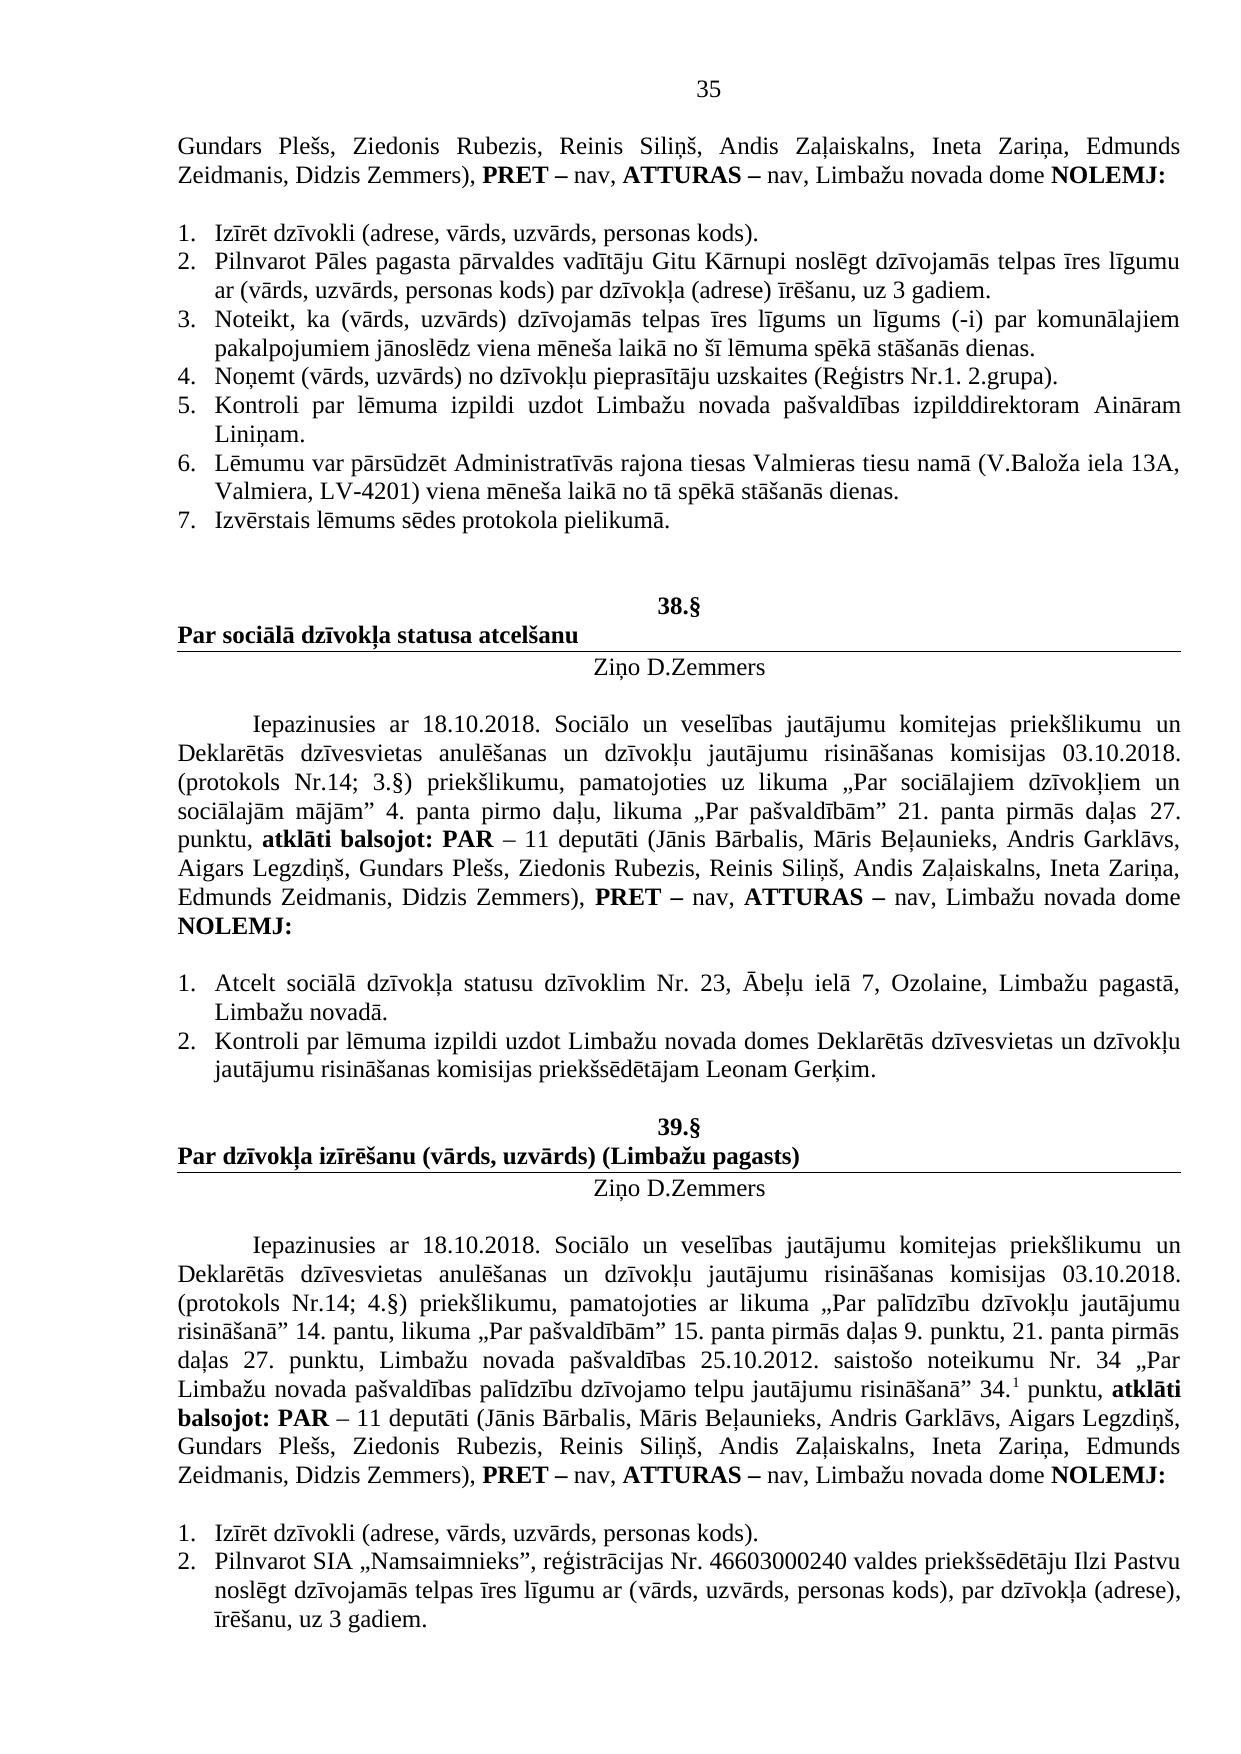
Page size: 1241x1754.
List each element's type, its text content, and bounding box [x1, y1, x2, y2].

text 38.§ [177, 591, 1181, 620]
list Izīrēt dzīvokli (adrese, vārds, uzvārds, personas kods). [177, 218, 1181, 246]
list Atcelt sociālā dzīvokļa statusu dzīvoklim Nr. 23, Ābeļu ielā 7, Ozolaine, Limbažu pagastā, Limbažu novadā. [177, 968, 1181, 1026]
list Kontroli par lēmuma izpildi uzdot Limbažu novada pašvaldības izpilddirektoram Aināram Liniņam. [177, 390, 1181, 448]
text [177, 131, 1181, 189]
list Noteikt, ka (vārds, uzvārds) dzīvojamās telpas īres līgums un līgums (-i) par komunālajiem pakalpojumiem jānoslēdz viena mēneša laikā no šī lēmuma spēkā stāšanās dienas. [177, 304, 1181, 361]
text Iepazinusies ar 18.10.2018. Sociālo un veselības jautājumu komitejas priekšlikumu un Deklarētās dzīvesvietas anulēšanas un dzīvokļu jautājumu risināšanas komisijas 03.10.2018. (protokols Nr.14; 4.§) priekšlikumu, pamatojoties ar likuma „Par palīdzību dzīvokļu jautājumu risināšanā” 14. pantu, likuma „Par pašvaldībām” 15. panta pirmās daļas 9. punktu, 21. panta pirmās daļas 27. punktu, Limbažu novada pašvaldības 25.10.2012. saistošo noteikumu Nr. 34 „Par Limbažu novada pašvaldības palīdzību dzīvojamo telpu jautājumu risināšanā” 34.1 punktu, atklāti balsojot: PAR – 11 deputāti (Jānis Bārbalis, Māris Beļaunieks, Andris Garklāvs, Aigars Legzdiņš, Gundars Plešs, Ziedonis Rubezis, Reinis Siliņš, Andis Zaļaiskalns, Ineta Zariņa, Edmunds Zeidmanis, Didzis Zemmers), PRET – nav, ATTURAS – nav, Limbažu novada dome NOLEMJ: [177, 1230, 1181, 1489]
list Lēmumu var pārsūdzēt Administratīvās rajona tiesas Valmieras tiesu namā (V.Baloža iela 13A, Valmiera, LV-4201) viena mēneša laikā no tā spēkā stāšanās dienas. [177, 448, 1181, 505]
text Par sociālā dzīvokļa statusa atcelšanu [177, 620, 1181, 651]
text Ziņo D.Zemmers [177, 1173, 1181, 1201]
text 39.§ [177, 1112, 1181, 1141]
list Pilnvarot Pāles pagasta pārvaldes vadītāju Gitu Kārnupi noslēgt dzīvojamās telpas īres līgumu ar (vārds, uzvārds, personas kods) par dzīvokļa (adrese) īrēšanu, uz 3 gadiem. [177, 246, 1181, 304]
list Izīrēt dzīvokli (adrese, vārds, uzvārds, personas kods). [177, 1518, 1181, 1546]
text Par dzīvokļa izīrēšanu (vārds, uzvārds) (Limbažu pagasts) [177, 1141, 1181, 1172]
list Izvērstais lēmums sēdes protokola pielikumā. [177, 505, 1181, 534]
text Ziņo D.Zemmers [177, 652, 1181, 681]
list Noņemt (vārds, uzvārds) no dzīvokļu pieprasītāju uzskaites (Reģistrs Nr.1. 2.grupa). [177, 361, 1181, 390]
list Kontroli par lēmuma izpildi uzdot Limbažu novada domes Deklarētās dzīvesvietas un dzīvokļu jautājumu risināšanas komisijas priekšsēdētājam Leonam Gerķim. [177, 1026, 1181, 1083]
list Pilnvarot SIA „Namsaimnieks”, reģistrācijas Nr. 46603000240 valdes priekšsēdētāju Ilzi Pastvu noslēgt dzīvojamās telpas īres līgumu ar (vārds, uzvārds, personas kods), par dzīvokļa (adrese), īrēšanu, uz 3 gadiem. [177, 1546, 1181, 1633]
text Iepazinusies ar 18.10.2018. Sociālo un veselības jautājumu komitejas priekšlikumu un Deklarētās dzīvesvietas anulēšanas un dzīvokļu jautājumu risināšanas komisijas 03.10.2018. (protokols Nr.14; 3.§) priekšlikumu, pamatojoties uz likuma „Par sociālajiem dzīvokļiem un sociālajām mājām” 4. panta pirmo daļu, likuma „Par pašvaldībām” 21. panta pirmās daļas 27. punktu, atklāti balsojot: PAR – 11 deputāti (Jānis Bārbalis, Māris Beļaunieks, Andris Garklāvs, Aigars Legzdiņš, Gundars Plešs, Ziedonis Rubezis, Reinis Siliņš, Andis Zaļaiskalns, Ineta Zariņa, Edmunds Zeidmanis, Didzis Zemmers), PRET – nav, ATTURAS – nav, Limbažu novada dome NOLEMJ: [177, 709, 1181, 939]
